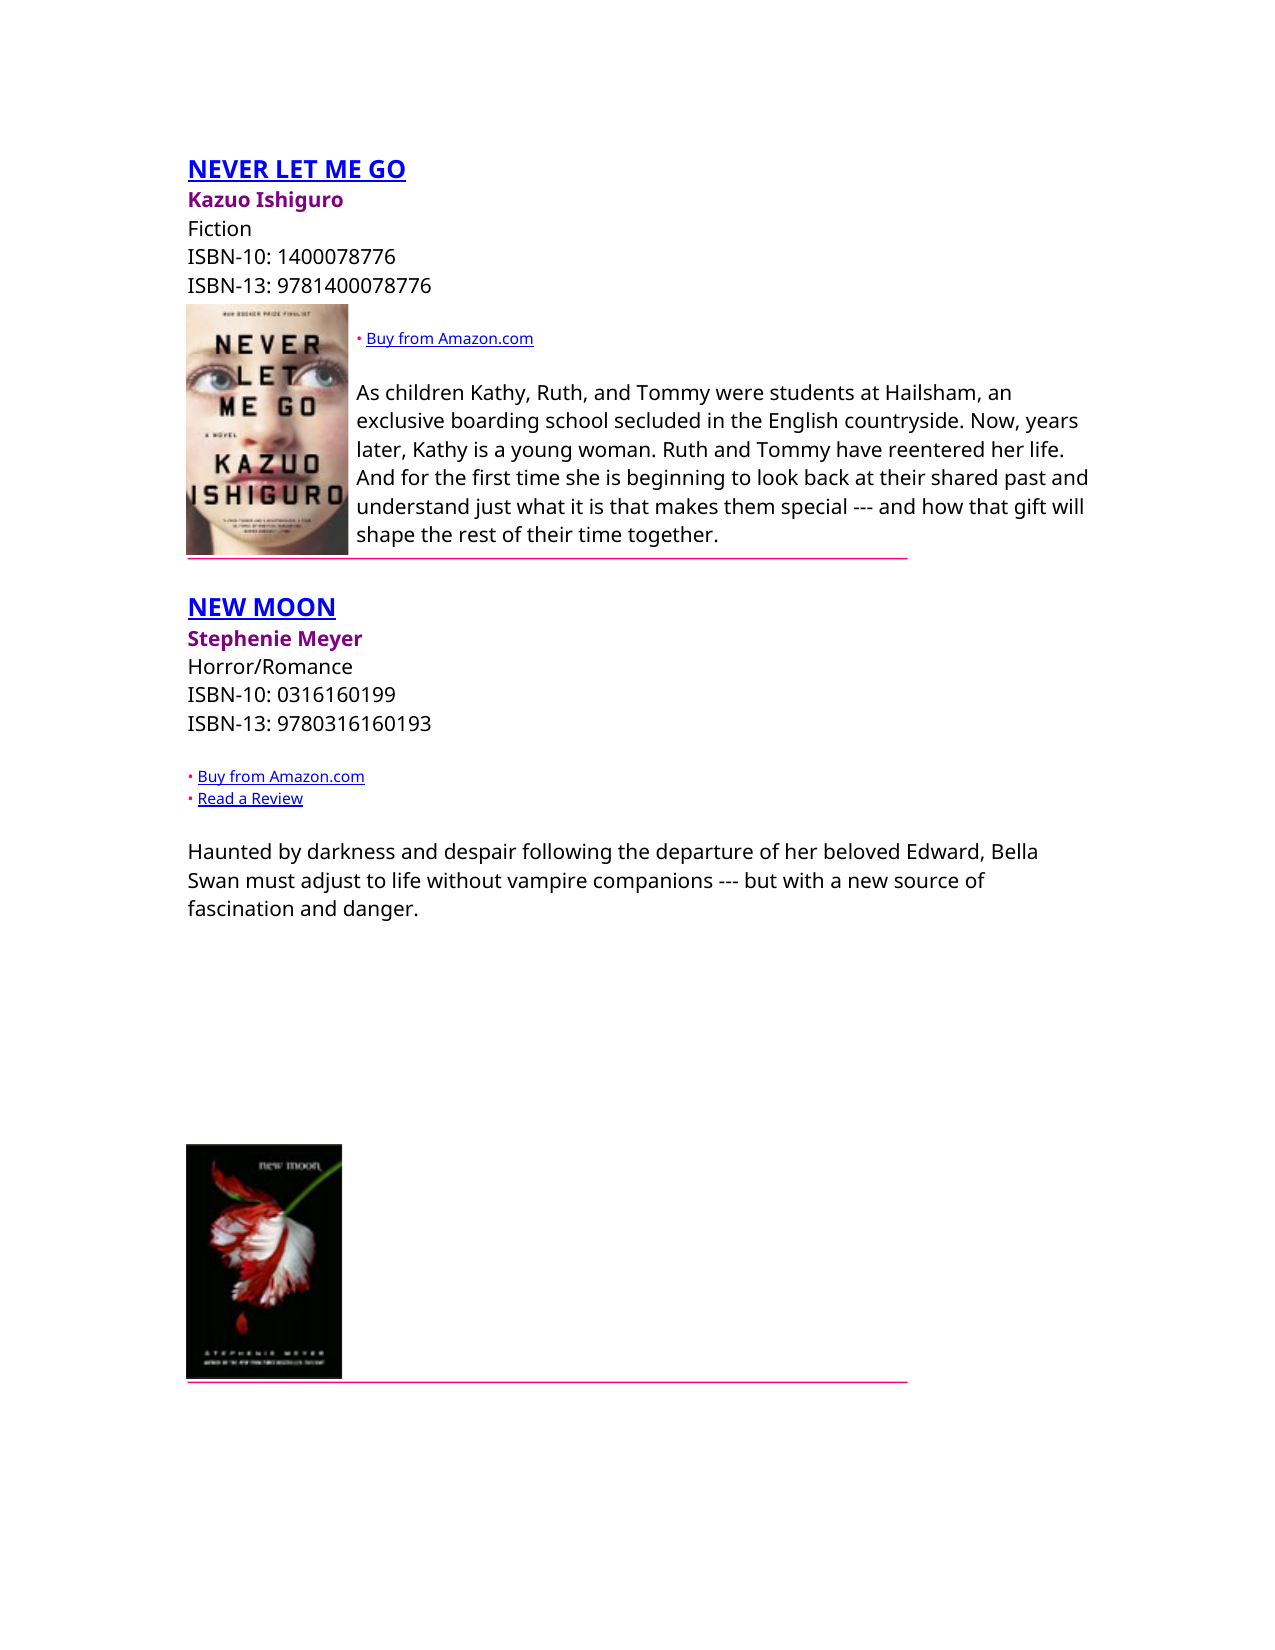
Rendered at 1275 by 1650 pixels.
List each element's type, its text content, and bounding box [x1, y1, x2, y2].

picture [186, 304, 349, 555]
table_cell NEW MOON Stephenie Meyer Horror/Romance ISBN-10: 0316160199 ISBN-13: 9780316160193 • Buy from Amazon.com • Read a Review Haunted by darkness and despair following the departure of her beloved Edward, Bella Swan must adjust to life without vampire companions --- but with a new source of fascination and danger. [186, 588, 1095, 1380]
picture [186, 1144, 343, 1379]
table_cell [186, 1380, 1095, 1412]
table_cell NEVER LET ME GO Kazuo Ishiguro Fiction ISBN-10: 1400078776 ISBN-13: 9781400078776 • Buy from Amazon.com As children Kathy, Ruth, and Tommy were students at Hailsham, an exclusive boarding school secluded in the English countryside. Now, years later, Kathy is a young woman. Ruth and Tommy have reentered her life. And for the first time she is beginning to look back at their shared past and understand just what it is that makes them special --- and how that gift will shape the rest of their time together. [186, 150, 1095, 556]
table_cell [186, 556, 1095, 588]
